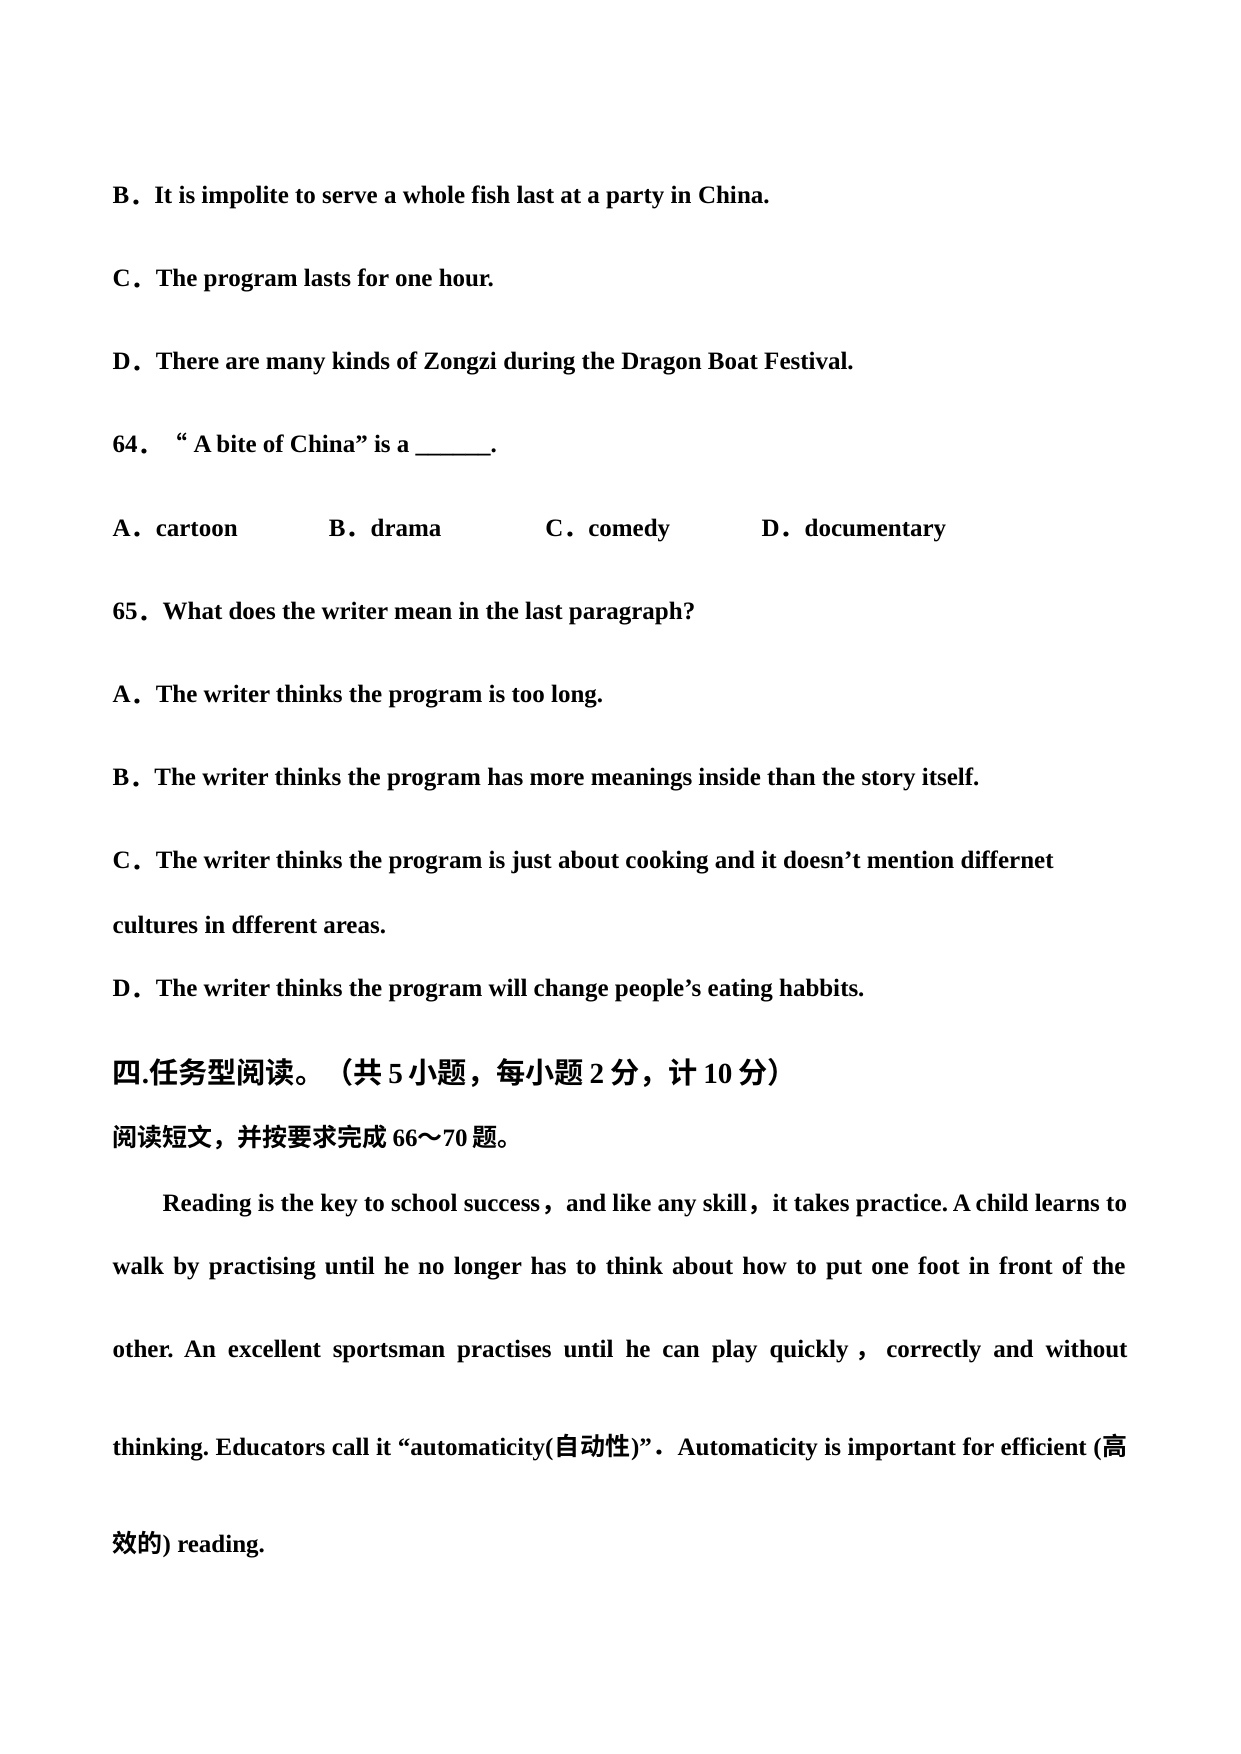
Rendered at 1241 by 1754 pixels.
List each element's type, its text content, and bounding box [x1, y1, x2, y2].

text B．It is impolite to serve a whole fish last at a party in China. [112, 162, 1128, 227]
text 64．“ A bite of China” is a ______. [112, 411, 1128, 476]
text D．The writer thinks the program will change people’s eating habbits. [112, 955, 1128, 1020]
text A．The writer thinks the program is too long. [112, 661, 1128, 726]
text 阅读短文，并按要求完成66～70题。 [112, 1103, 1128, 1168]
text 四.任务型阅读。（共5小题，每小题2分，计10分） [112, 1038, 1128, 1103]
text D．There are many kinds of Zongzi during the Dragon Boat Festival. [112, 328, 1128, 393]
text C．The writer thinks the program is just about cooking and it doesn’t mention differnet cultures in dfferent areas. [112, 827, 1128, 941]
text Reading is the key to school success，and like any skill，it takes practice. A child learns to walk by practising until he no longer has to think about how to put one foot in front of the other. An excellent sportsman practises until he can play quickly，correctly and without thinking. Educators call it “automaticity(自动性)”．Automaticity is important for efficient (高效的) reading. [112, 1168, 1128, 1574]
text 65．What does the writer mean in the last paragraph? [112, 578, 1128, 643]
text C．The program lasts for one hour. [112, 245, 1128, 310]
text A．cartoon B．drama C．comedy D．documentary [112, 494, 1128, 559]
text B．The writer thinks the program has more meanings inside than the story itself. [112, 744, 1128, 809]
